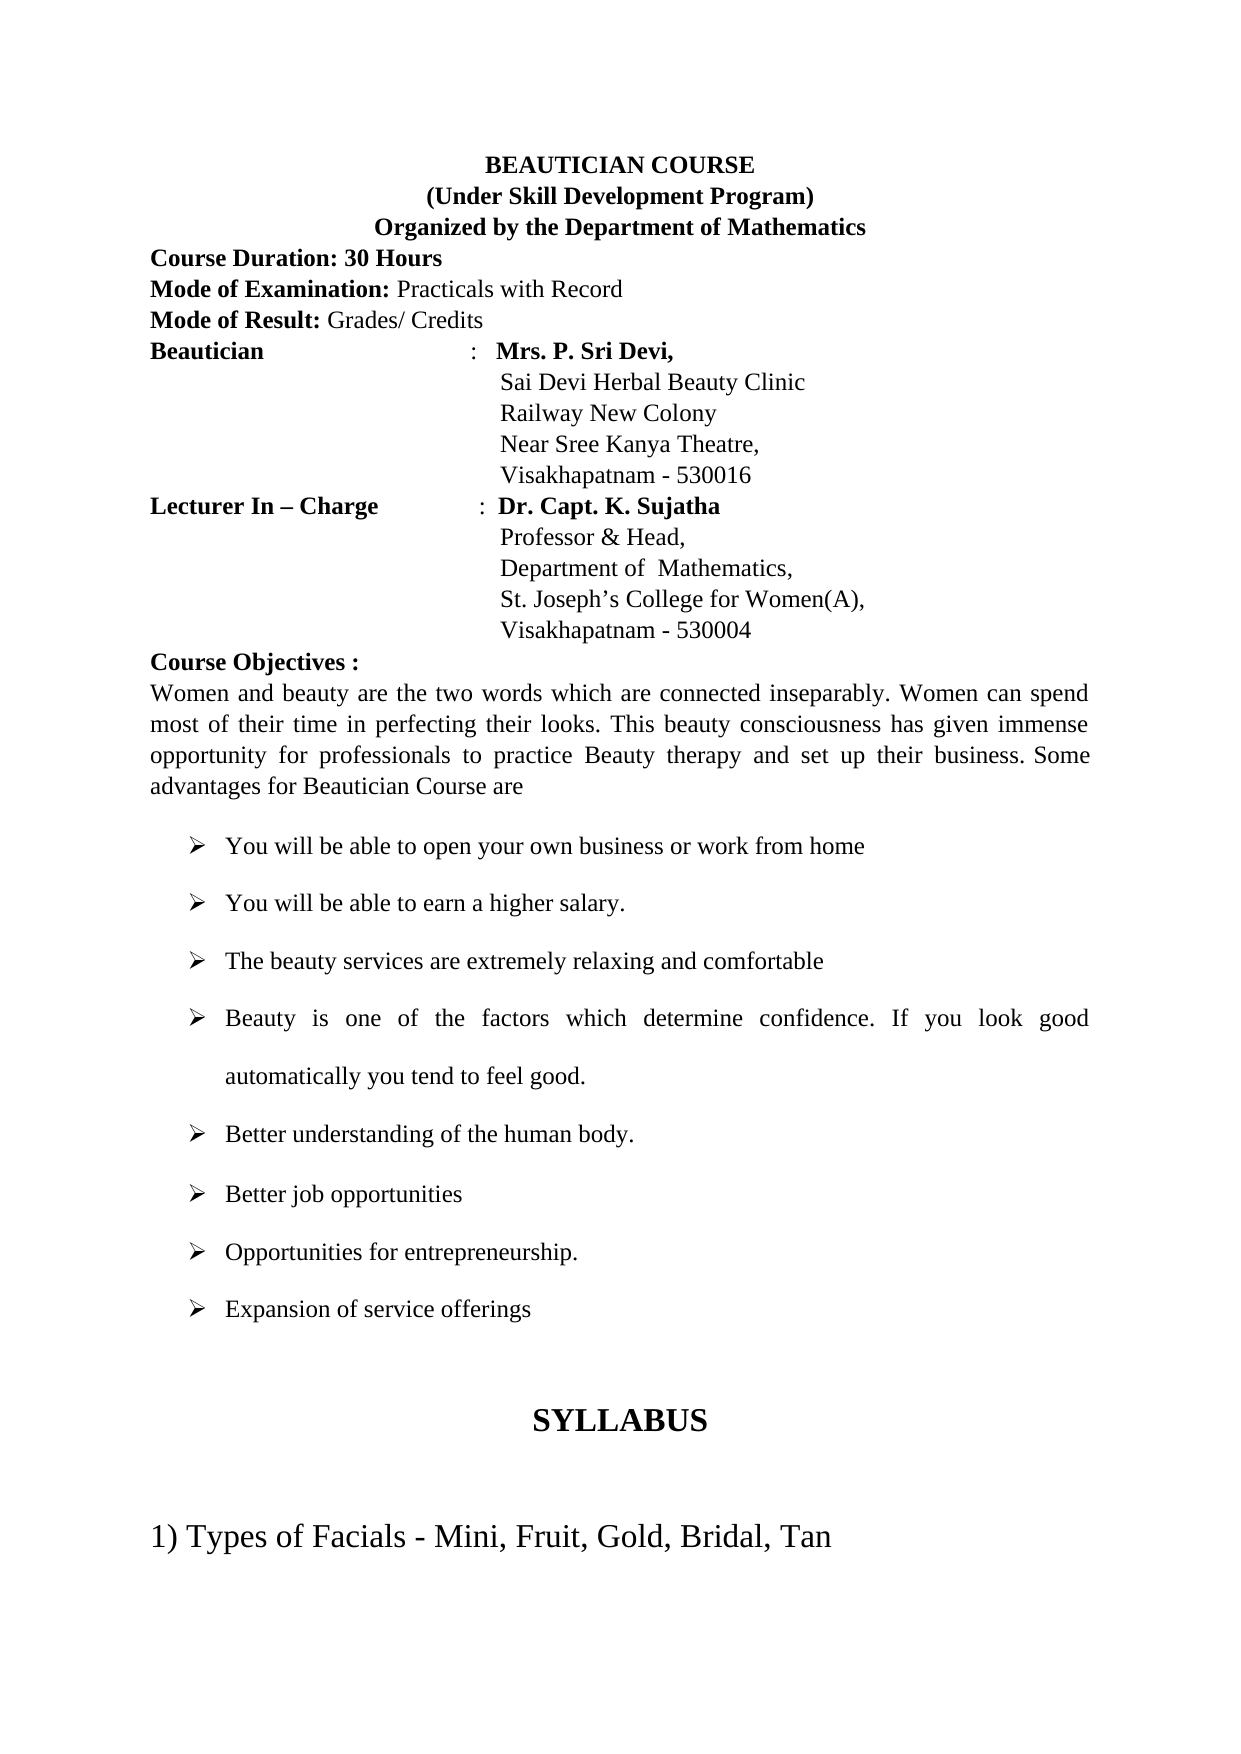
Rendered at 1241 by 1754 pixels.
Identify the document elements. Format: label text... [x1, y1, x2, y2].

text BEAUTICIAN COURSE [150, 150, 1090, 179]
list Opportunities for entrepreneurship. [187, 1237, 1090, 1266]
text Women and beauty are the two words which are connected inseparably. Women can spend most of their time in perfecting their looks. This beauty consciousness has given immense opportunity for professionals to practice Beauty therapy and set up their business. Some advantages for Beautician Course are [150, 768, 1090, 799]
list You will be able to open your own business or work from home [187, 831, 1090, 860]
text Course Objectives : [150, 647, 1090, 675]
list You will be able to earn a higher salary. [187, 888, 1090, 917]
list The beauty services are extremely relaxing and comfortable [187, 946, 1090, 975]
text Mode of Result: Grades/ Credits [150, 305, 1090, 334]
text Organized by the Department of Mathematics [150, 212, 1090, 241]
list Beauty is one of the factors which determine confidence. If you look good automatically you tend to feel good. [187, 1003, 1090, 1090]
text Course Duration: 30 Hours [150, 243, 1090, 272]
text SYLLABUS [150, 1400, 1090, 1438]
list Better understanding of the human body. [187, 1118, 1090, 1149]
text St. Joseph’s College for Women(A), [150, 584, 1090, 613]
text Visakhapatnam - 530016 [150, 460, 1090, 489]
text Visakhapatnam - 530004 [150, 616, 1090, 644]
text 1) Types of Facials - Mini, Fruit, Gold, Bridal, Tan [150, 1516, 1090, 1554]
list Expansion of service offerings [187, 1294, 1090, 1323]
text Sai Devi Herbal Beauty Clinic [150, 367, 1090, 396]
text Near Sree Kanya Theatre, [150, 429, 1090, 458]
text Professor & Head, [150, 522, 1090, 551]
text Lecturer In – Charge : Dr. Capt. K. Sujatha [150, 491, 1090, 520]
text Railway New Colony [150, 398, 1090, 427]
text Department of Mathematics, [150, 553, 1090, 582]
text (Under Skill Development Program) [150, 181, 1090, 210]
text Mode of Examination: Practicals with Record [150, 274, 1090, 303]
text Beautician : Mrs. P. Sri Devi, [150, 336, 1090, 365]
list Better job opportunities [187, 1179, 1090, 1208]
